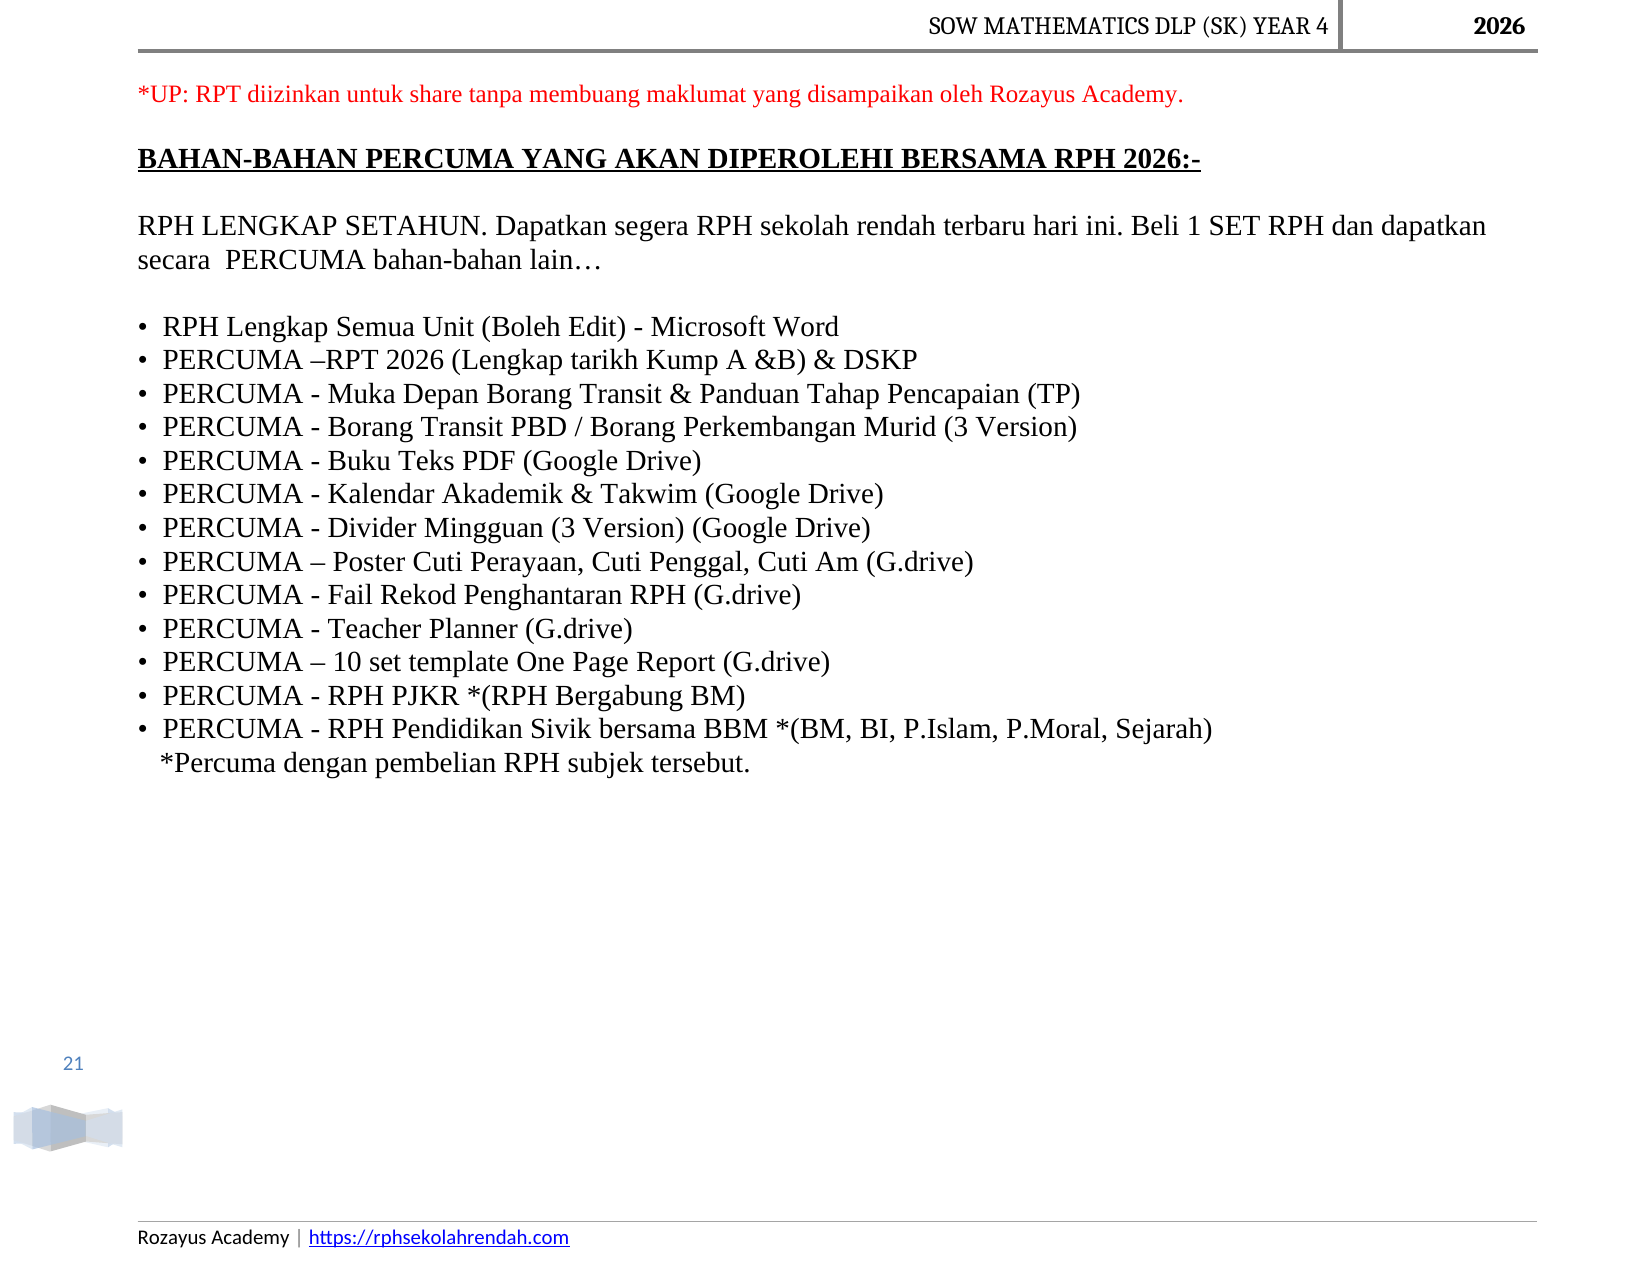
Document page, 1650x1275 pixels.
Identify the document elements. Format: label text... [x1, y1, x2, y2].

text • PERCUMA – Poster Cuti Perayaan, Cuti Penggal, Cuti Am (G.drive) [137, 544, 1537, 577]
text • PERCUMA - Muka Depan Borang Transit & Panduan Tahap Pencapaian (TP) [137, 376, 1537, 409]
text • PERCUMA - RPH PJKR *(RPH Bergabung BM) [137, 678, 1537, 711]
text RPH LENGKAP SETAHUN. Dapatkan segera RPH sekolah rendah terbaru hari ini. Beli 1 SET RPH dan dapatkan secara PERCUMA bahan-bahan lain… [137, 208, 1537, 275]
text *UP: RPT diizinkan untuk share tanpa membuang maklumat yang disampaikan oleh Rozayus Academy. [137, 79, 1537, 108]
text • PERCUMA - Divider Mingguan (3 Version) (Google Drive) [137, 510, 1537, 544]
text • PERCUMA - Fail Rekod Penghantaran RPH (G.drive) [137, 577, 1537, 611]
text *Percuma dengan pembelian RPH subjek tersebut. [137, 745, 1537, 778]
text BAHAN-BAHAN PERCUMA YANG AKAN DIPEROLEHI BERSAMA RPH 2026:- [137, 141, 1537, 175]
text • PERCUMA - Kalendar Akademik & Takwim (Google Drive) [137, 477, 1537, 510]
text • PERCUMA – 10 set template One Page Report (G.drive) [137, 644, 1537, 678]
text • RPH Lengkap Semua Unit (Boleh Edit) - Microsoft Word [137, 309, 1537, 342]
text • PERCUMA - RPH Pendidikan Sivik bersama BBM *(BM, BI, P.Islam, P.Moral, Sejarah) [137, 711, 1537, 745]
text • PERCUMA - Borang Transit PBD / Borang Perkembangan Murid (3 Version) [137, 409, 1537, 443]
text • PERCUMA - Teacher Planner (G.drive) [137, 611, 1537, 644]
text • PERCUMA - Buku Teks PDF (Google Drive) [137, 443, 1537, 477]
text • PERCUMA –RPT 2026 (Lengkap tarikh Kump A &B) & DSKP [137, 342, 1537, 376]
